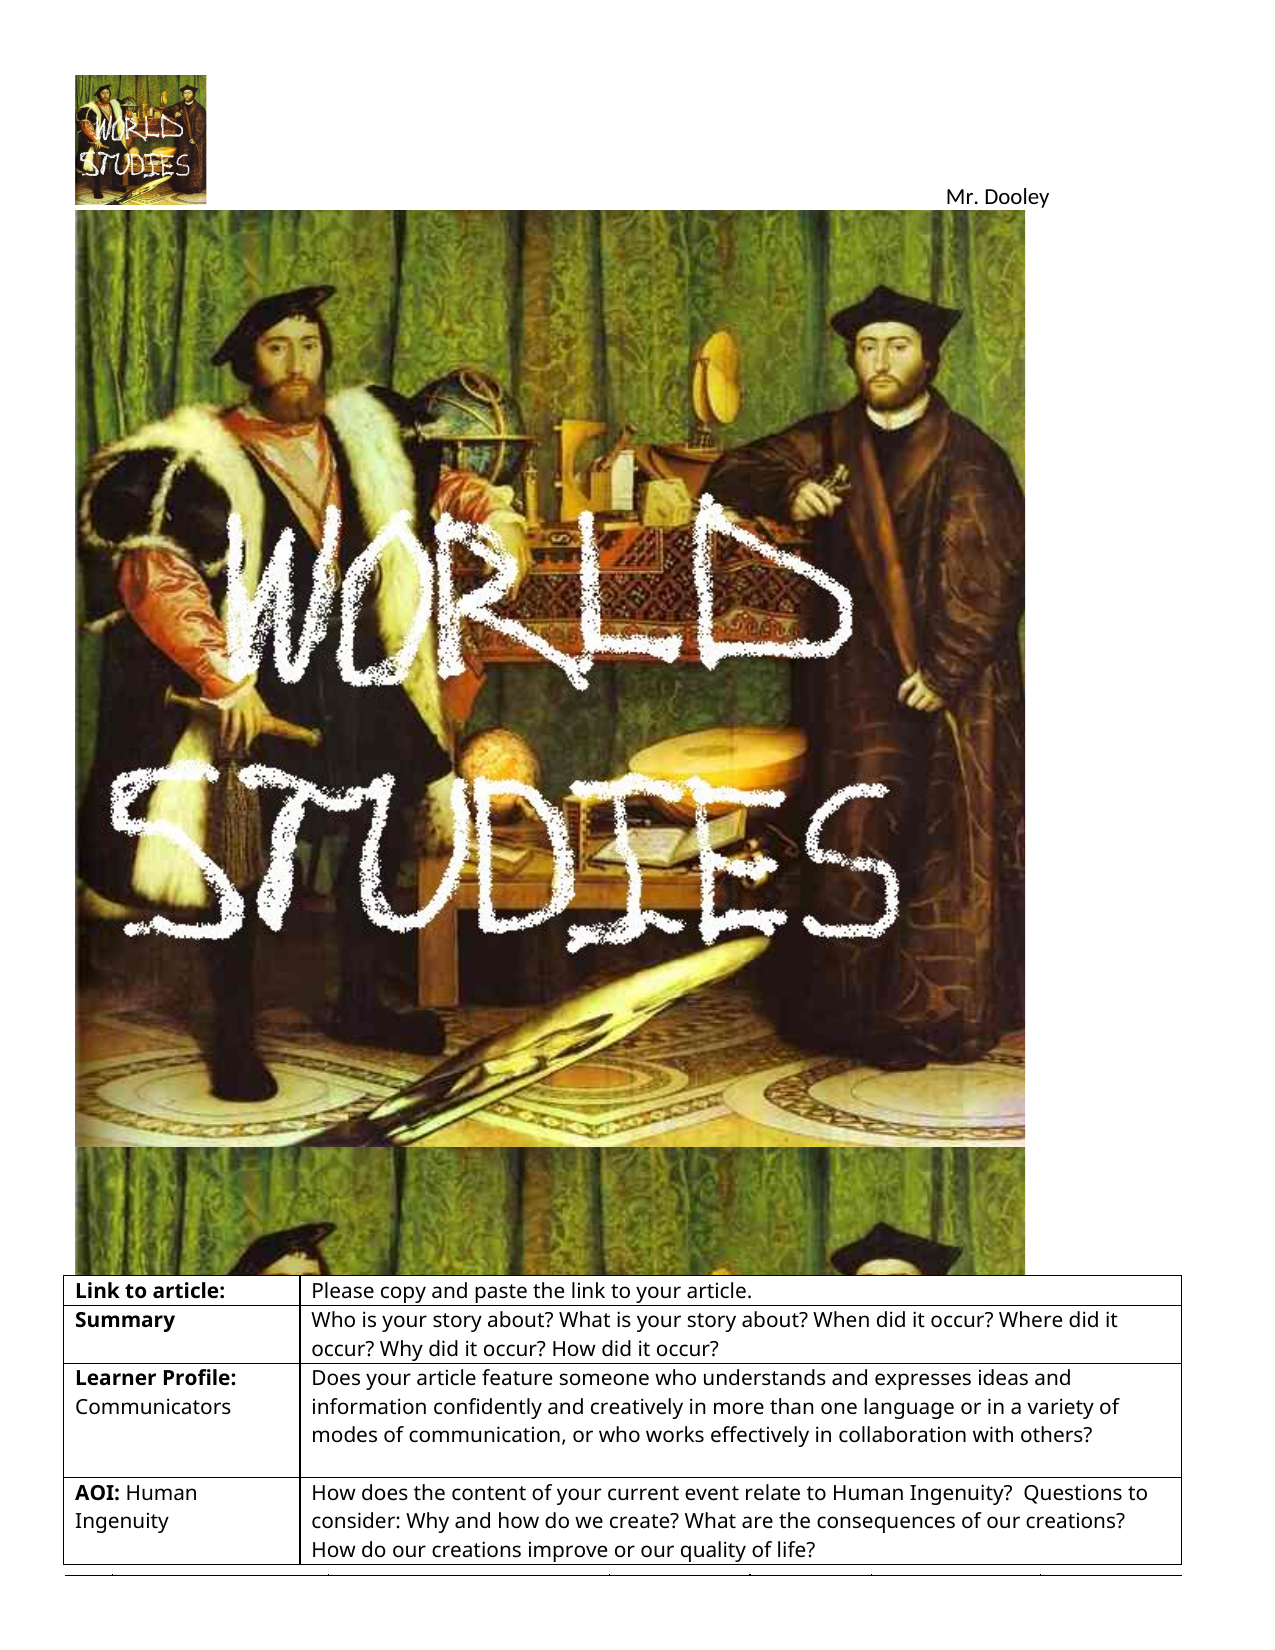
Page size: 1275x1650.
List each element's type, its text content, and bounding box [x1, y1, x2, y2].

picture [75, 210, 1025, 1275]
table_cell Summary [64, 1306, 299, 1362]
table_header Link to article: [64, 1276, 299, 1304]
table_cell AOI: Human Ingenuity [64, 1478, 299, 1563]
table_cell Learner Profile: Communicators [64, 1364, 299, 1477]
table_header Please copy and paste the link to your article. [301, 1276, 1181, 1304]
table_cell How does the content of your current event relate to Human Ingenuity? Questions to consider: Why and how do we create? What are the consequences of our creations? How do our creations improve or our quality of life? [301, 1478, 1181, 1563]
picture [75, 75, 207, 205]
table_cell Does your article feature someone who understands and expresses ideas and information confidently and creatively in more than one language or in a variety of modes of communication, or who works effectively in collaboration with others? [301, 1364, 1181, 1477]
table_cell Who is your story about? What is your story about? When did it occur? Where did it occur? Why did it occur? How did it occur? [301, 1306, 1181, 1362]
